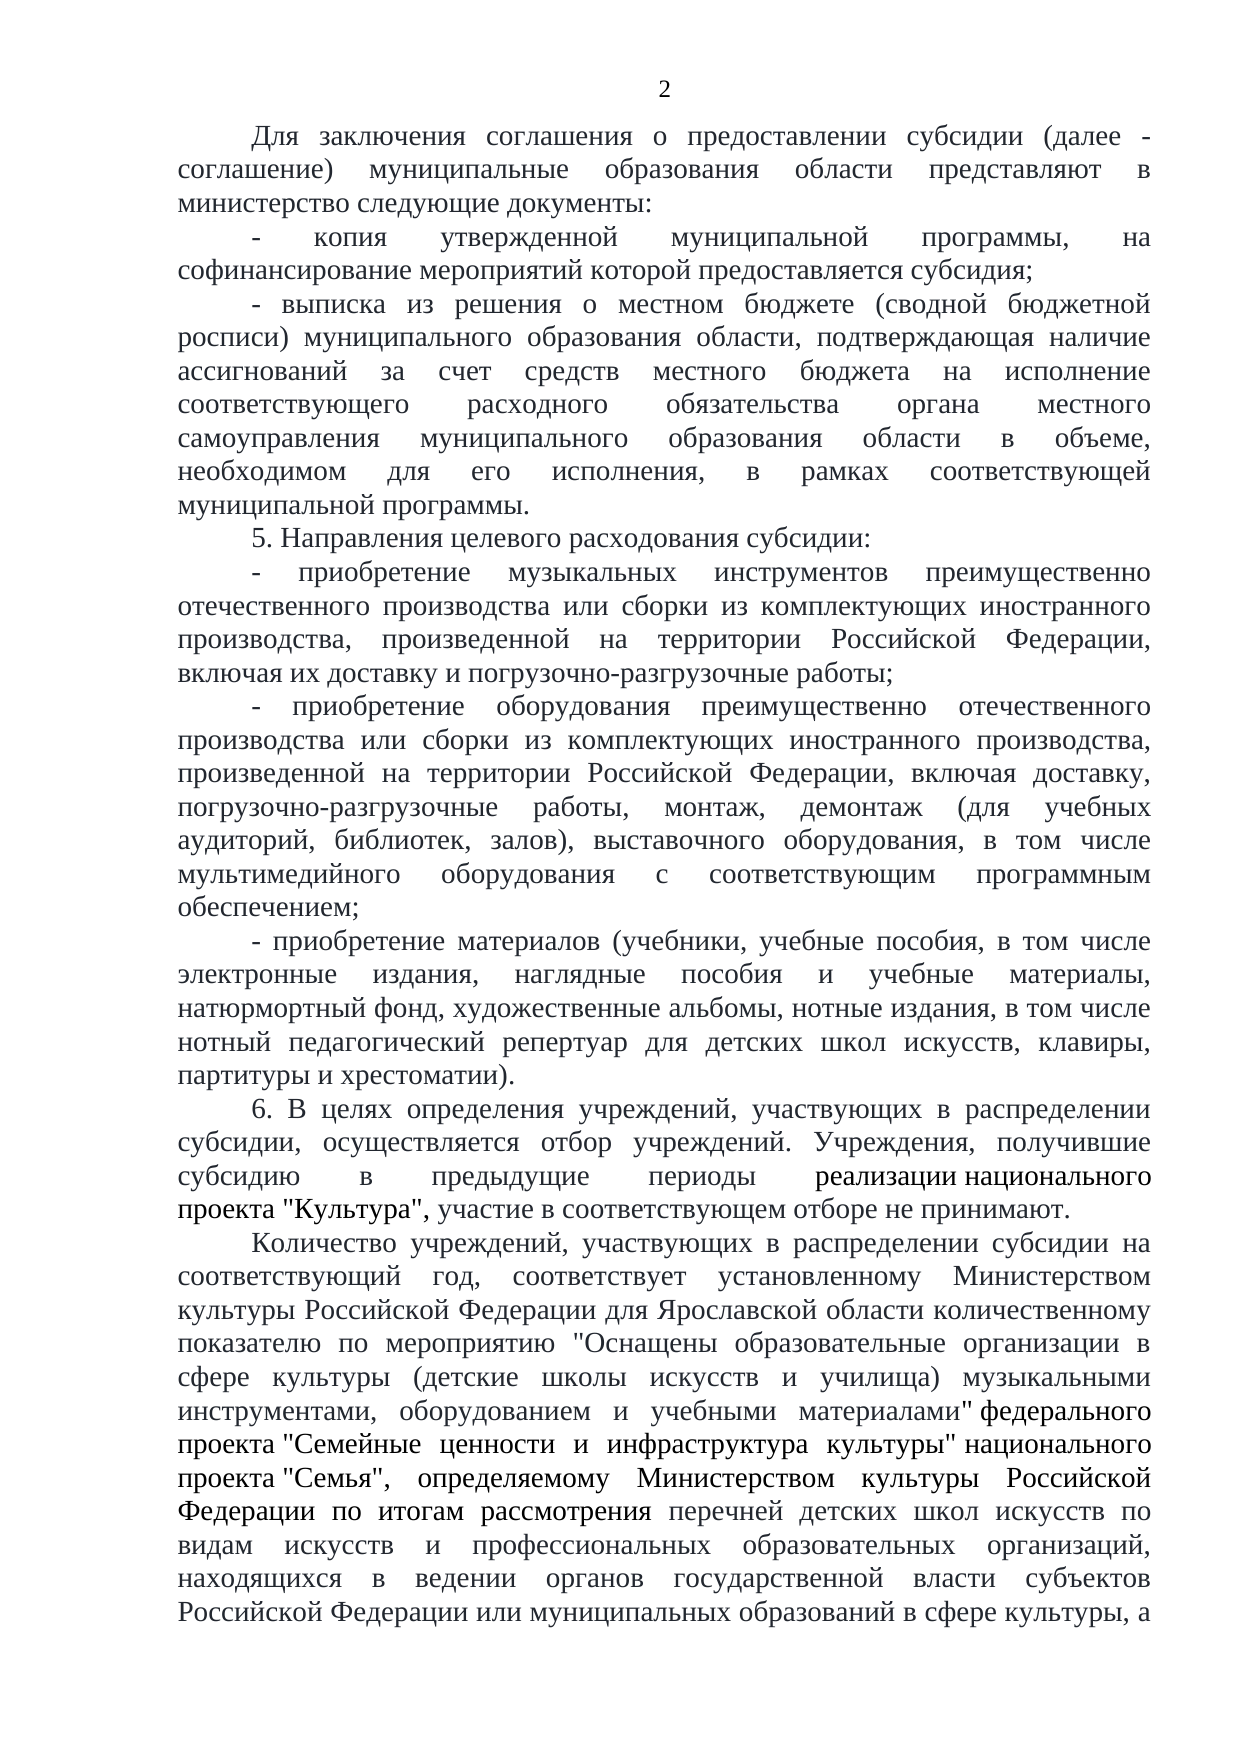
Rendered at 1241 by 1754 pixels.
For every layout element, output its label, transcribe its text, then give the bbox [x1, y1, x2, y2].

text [177, 1225, 1152, 1627]
text Для заключения соглашения о предоставлении субсидии (далее - соглашение) муниципальные образования области представляют в министерство следующие документы: [177, 118, 1152, 219]
text - приобретение материалов (учебники, учебные пособия, в том числе электронные издания, наглядные пособия и учебные материалы, натюрмортный фонд, художественные альбомы, нотные издания, в том числе нотный педагогический репертуар для детских школ искусств, клавиры, партитуры и хрестоматии). [177, 923, 1152, 1091]
text - выписка из решения о местном бюджете (сводной бюджетной росписи) муниципального образования области, подтверждающая наличие ассигнований за счет средств местного бюджета на исполнение соответствующего расходного обязательства органа местного самоуправления муниципального образования области в объеме, необходимом для его исполнения, в рамках соответствующей муниципальной программы. [177, 286, 1152, 521]
text - приобретение оборудования преимущественно отечественного производства или сборки из комплектующих иностранного производства, произведенной на территории Российской Федерации, включая доставку, погрузочно-разгрузочные работы, монтаж, демонтаж (для учебных аудиторий, библиотек, залов), выставочного оборудования, в том числе мультимедийного оборудования с соответствующим программным обеспечением; [177, 688, 1152, 923]
text 5. Направления целевого расходования субсидии: [177, 521, 1152, 554]
text - приобретение музыкальных инструментов преимущественно отечественного производства или сборки из комплектующих иностранного производства, произведенной на территории Российской Федерации, включая их доставку и погрузочно-разгрузочные работы; [177, 554, 1152, 688]
text 6. В целях определения учреждений, участвующих в распределении субсидии, осуществляется отбор учреждений. Учреждения, получившие субсидию в предыдущие периоды реализации национального проекта "Культура", участие в соответствующем отборе не принимают. [177, 1091, 1152, 1225]
text - копия утвержденной муниципальной программы, на софинансирование мероприятий которой предоставляется субсидия; [177, 219, 1152, 286]
